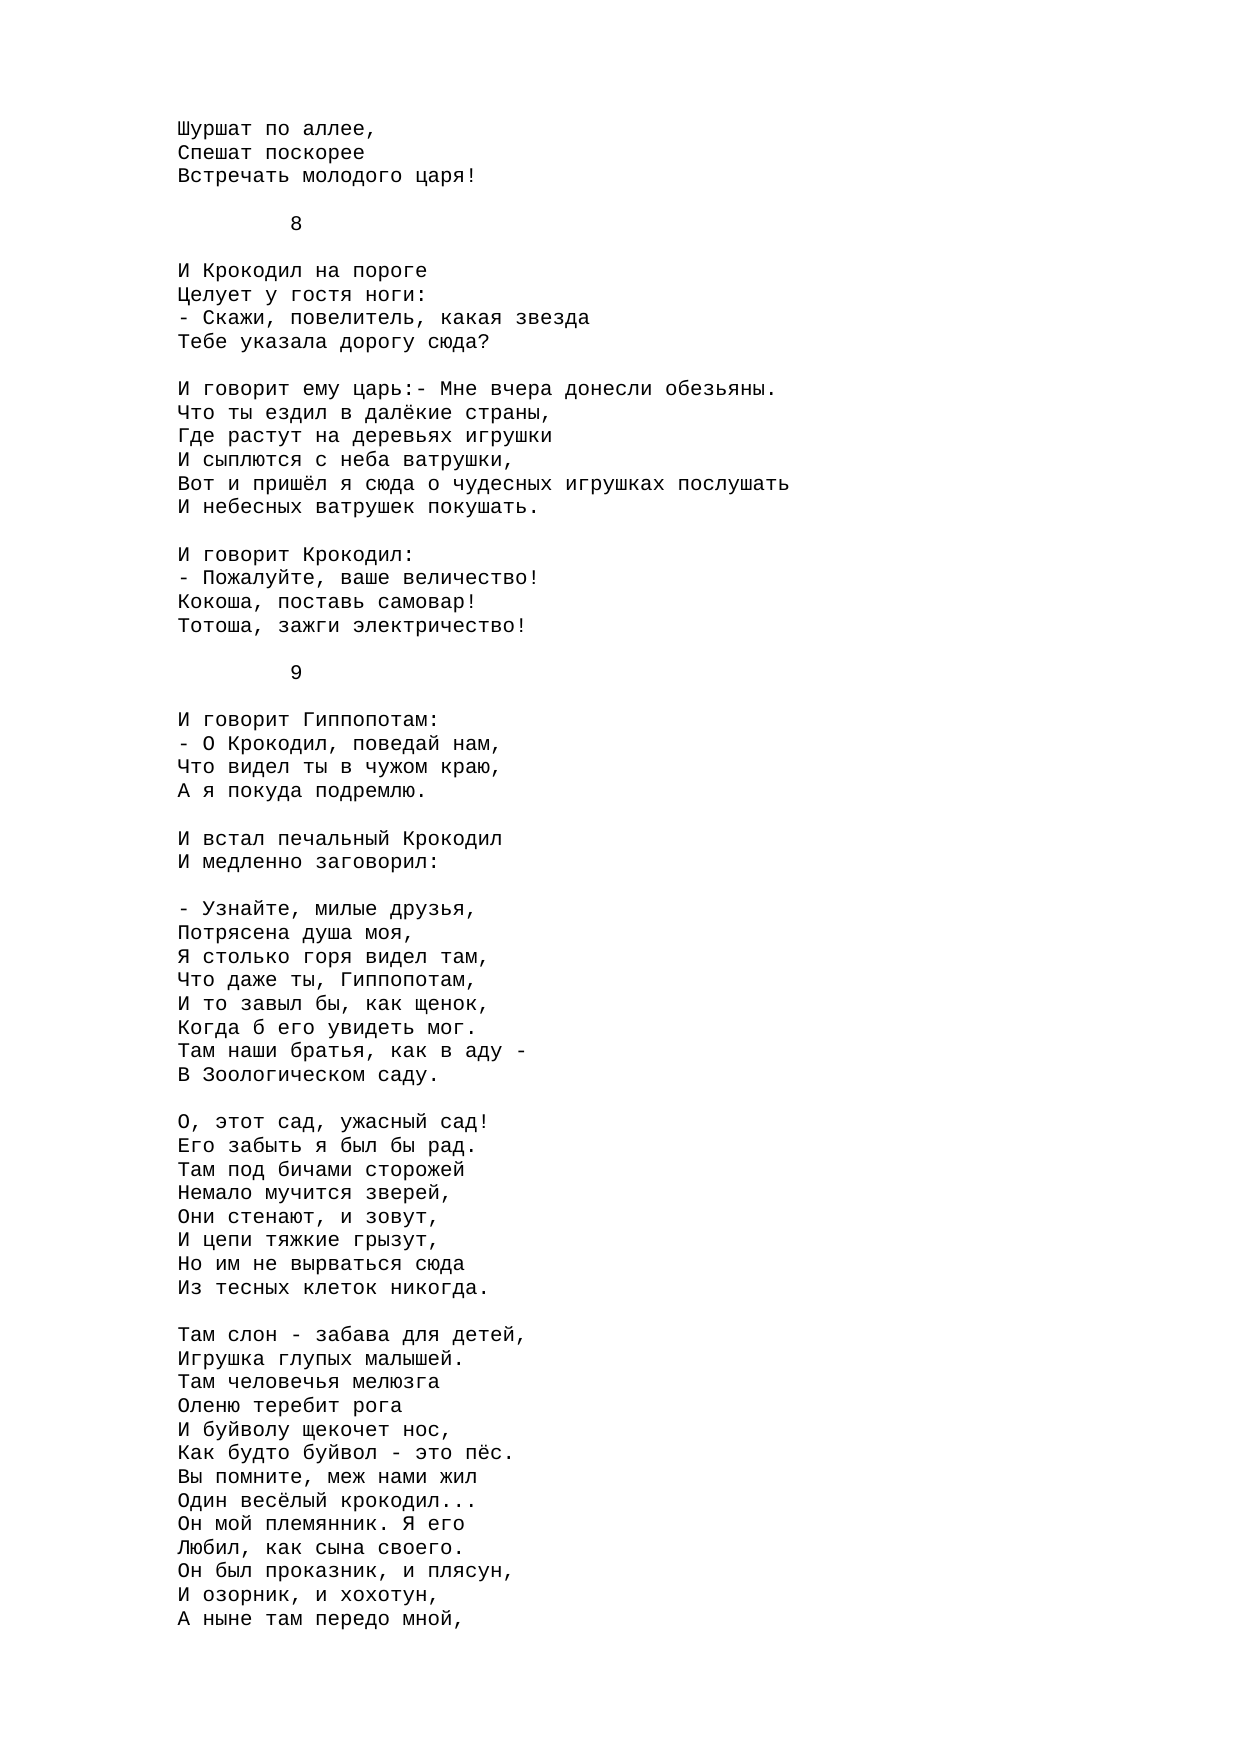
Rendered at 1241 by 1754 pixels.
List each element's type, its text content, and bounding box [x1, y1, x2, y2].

text Там наши братья, как в аду - [177, 1040, 1152, 1064]
text Один весёлый крокодил... [177, 1489, 1152, 1513]
text Я столько горя видел там, [177, 946, 1152, 969]
text Они стенают, и зовут, [177, 1206, 1152, 1229]
text Что ты ездил в далёкие страны, [177, 402, 1152, 426]
text Тотоша, зажги электричество! [177, 615, 1152, 638]
text Любил, как сына своего. [177, 1537, 1152, 1561]
text Там человечья мелюзга [177, 1371, 1152, 1395]
text - Скажи, повелитель, какая звезда [177, 307, 1152, 331]
text И говорит Крокодил: [177, 544, 1152, 567]
text Где растут на деревьях игрушки [177, 426, 1152, 449]
text И буйволу щекочет нос, [177, 1419, 1152, 1442]
text И говорит Гиппопотам: [177, 709, 1152, 733]
text О, этот сад, ужасный сад! [177, 1111, 1152, 1135]
text Он мой племянник. Я его [177, 1513, 1152, 1537]
text Там слон - забава для детей, [177, 1324, 1152, 1348]
text Встречать молодого царя! [177, 165, 1152, 189]
text Его забыть я был бы рад. [177, 1135, 1152, 1158]
text 8 [177, 213, 1152, 236]
text 9 [177, 662, 1152, 686]
text Что даже ты, Гиппопотам, [177, 969, 1152, 993]
text - Пожалуйте, ваше величество! [177, 567, 1152, 591]
text И то завыл бы, как щенок, [177, 993, 1152, 1017]
text Тебе указала дорогу сюда? [177, 331, 1152, 354]
text И небесных ватрушек покушать. [177, 496, 1152, 520]
text Что видел ты в чужом краю, [177, 757, 1152, 780]
text И Крокодил на пороге [177, 260, 1152, 284]
text Там под бичами сторожей [177, 1158, 1152, 1182]
text Шуршат по аллее, [177, 118, 1152, 142]
text Оленю теребит рога [177, 1395, 1152, 1419]
text И говорит ему царь:- Мне вчера донесли обезьяны. [177, 378, 1152, 402]
text В Зоологическом саду. [177, 1064, 1152, 1088]
text И медленно заговорил: [177, 851, 1152, 875]
text И цепи тяжкие грызут, [177, 1229, 1152, 1253]
text Потрясена душа моя, [177, 922, 1152, 946]
text Из тесных клеток никогда. [177, 1277, 1152, 1300]
text И встал печальный Крокодил [177, 827, 1152, 851]
text Но им не вырваться сюда [177, 1253, 1152, 1277]
text - Узнайте, милые друзья, [177, 898, 1152, 922]
text Он был проказник, и плясун, [177, 1561, 1152, 1584]
text Кокоша, поставь самовар! [177, 591, 1152, 615]
text И сыплются с неба ватрушки, [177, 449, 1152, 473]
text Вот и пришёл я сюда о чудесных игрушках послушать [177, 473, 1152, 496]
text - О Крокодил, поведай нам, [177, 733, 1152, 757]
text Целует у гостя ноги: [177, 284, 1152, 307]
text А ныне там передо мной, [177, 1608, 1152, 1631]
text Спешат поскорее [177, 142, 1152, 165]
text Игрушка глупых малышей. [177, 1348, 1152, 1371]
text Немало мучится зверей, [177, 1182, 1152, 1206]
text Когда б его увидеть мог. [177, 1017, 1152, 1040]
text И озорник, и хохотун, [177, 1584, 1152, 1608]
text Как будто буйвол - это пёс. [177, 1442, 1152, 1466]
text А я покуда подремлю. [177, 780, 1152, 804]
text Вы помните, меж нами жил [177, 1466, 1152, 1489]
